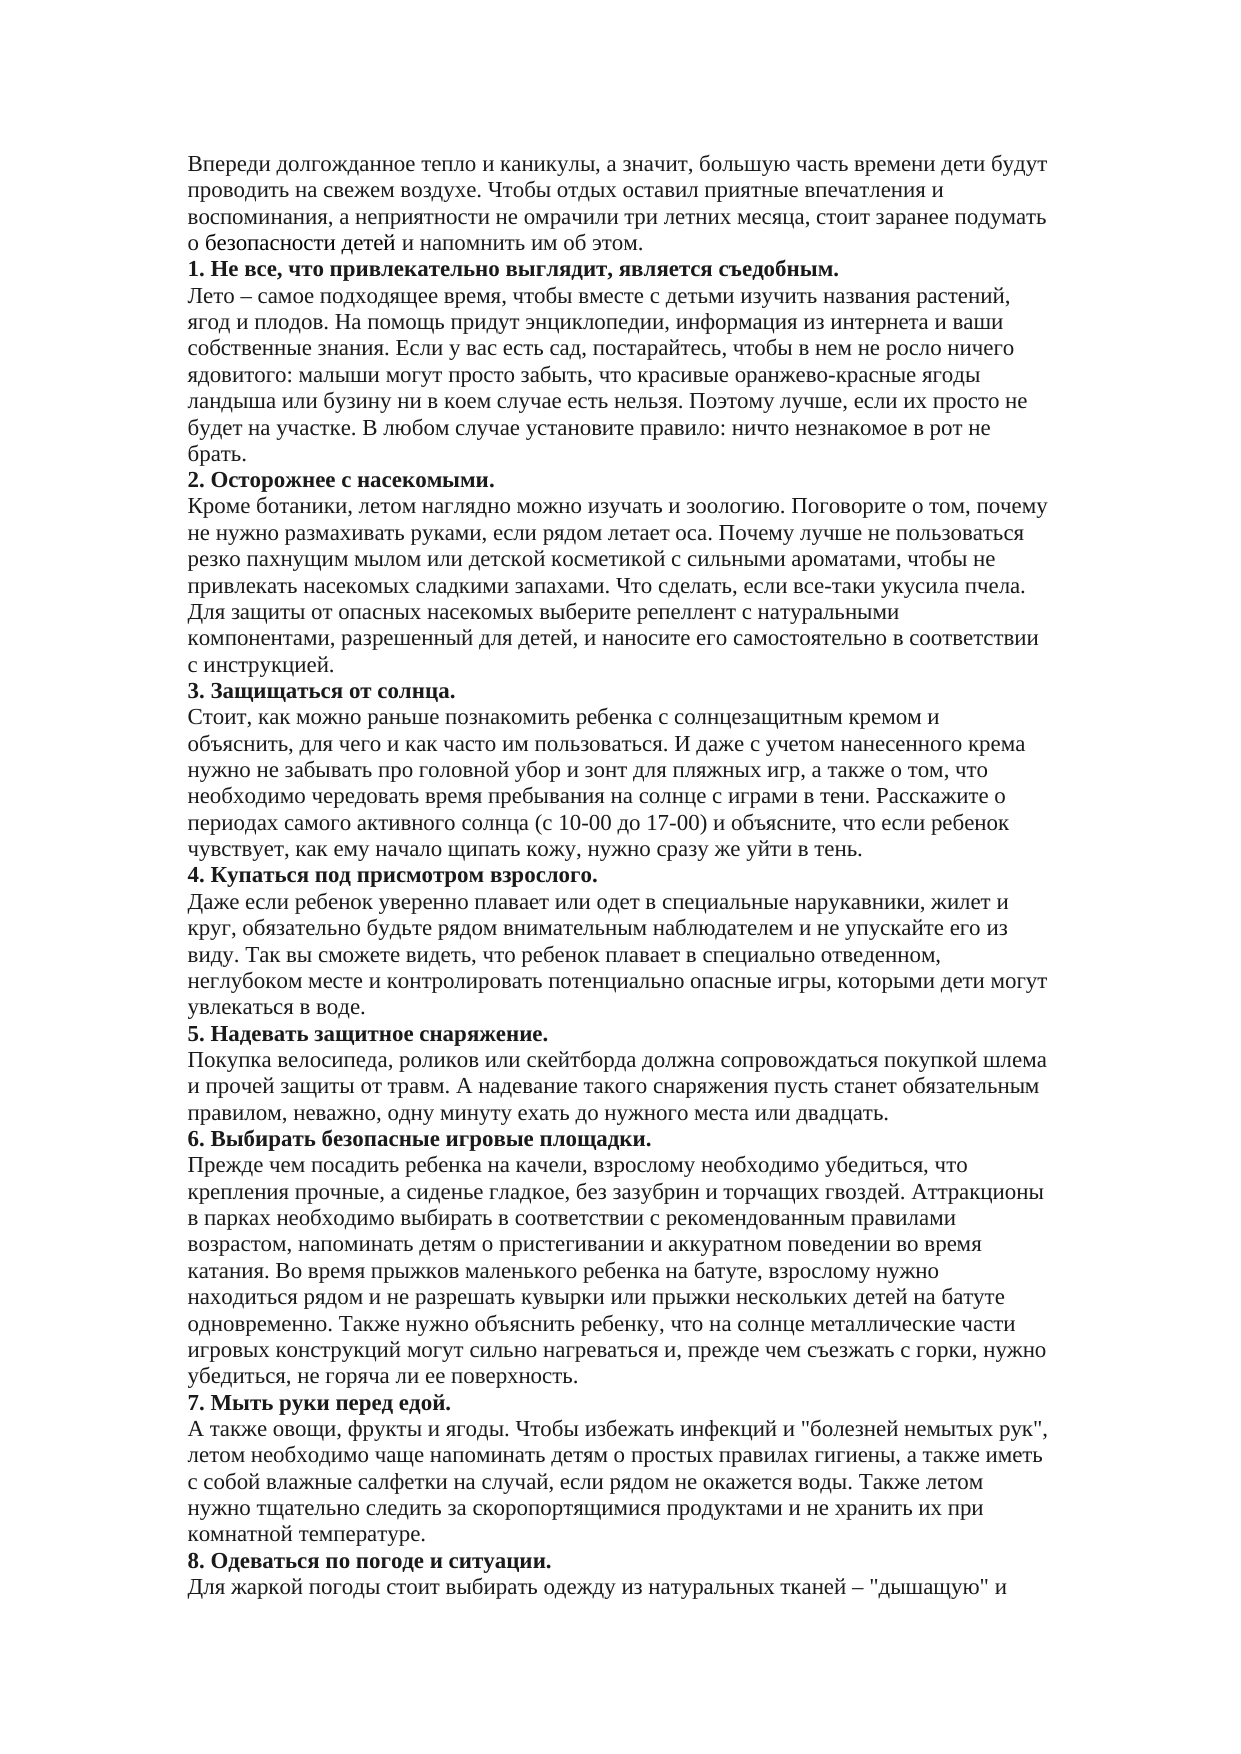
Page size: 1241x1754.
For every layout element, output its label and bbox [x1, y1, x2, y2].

text [187, 150, 1053, 1599]
